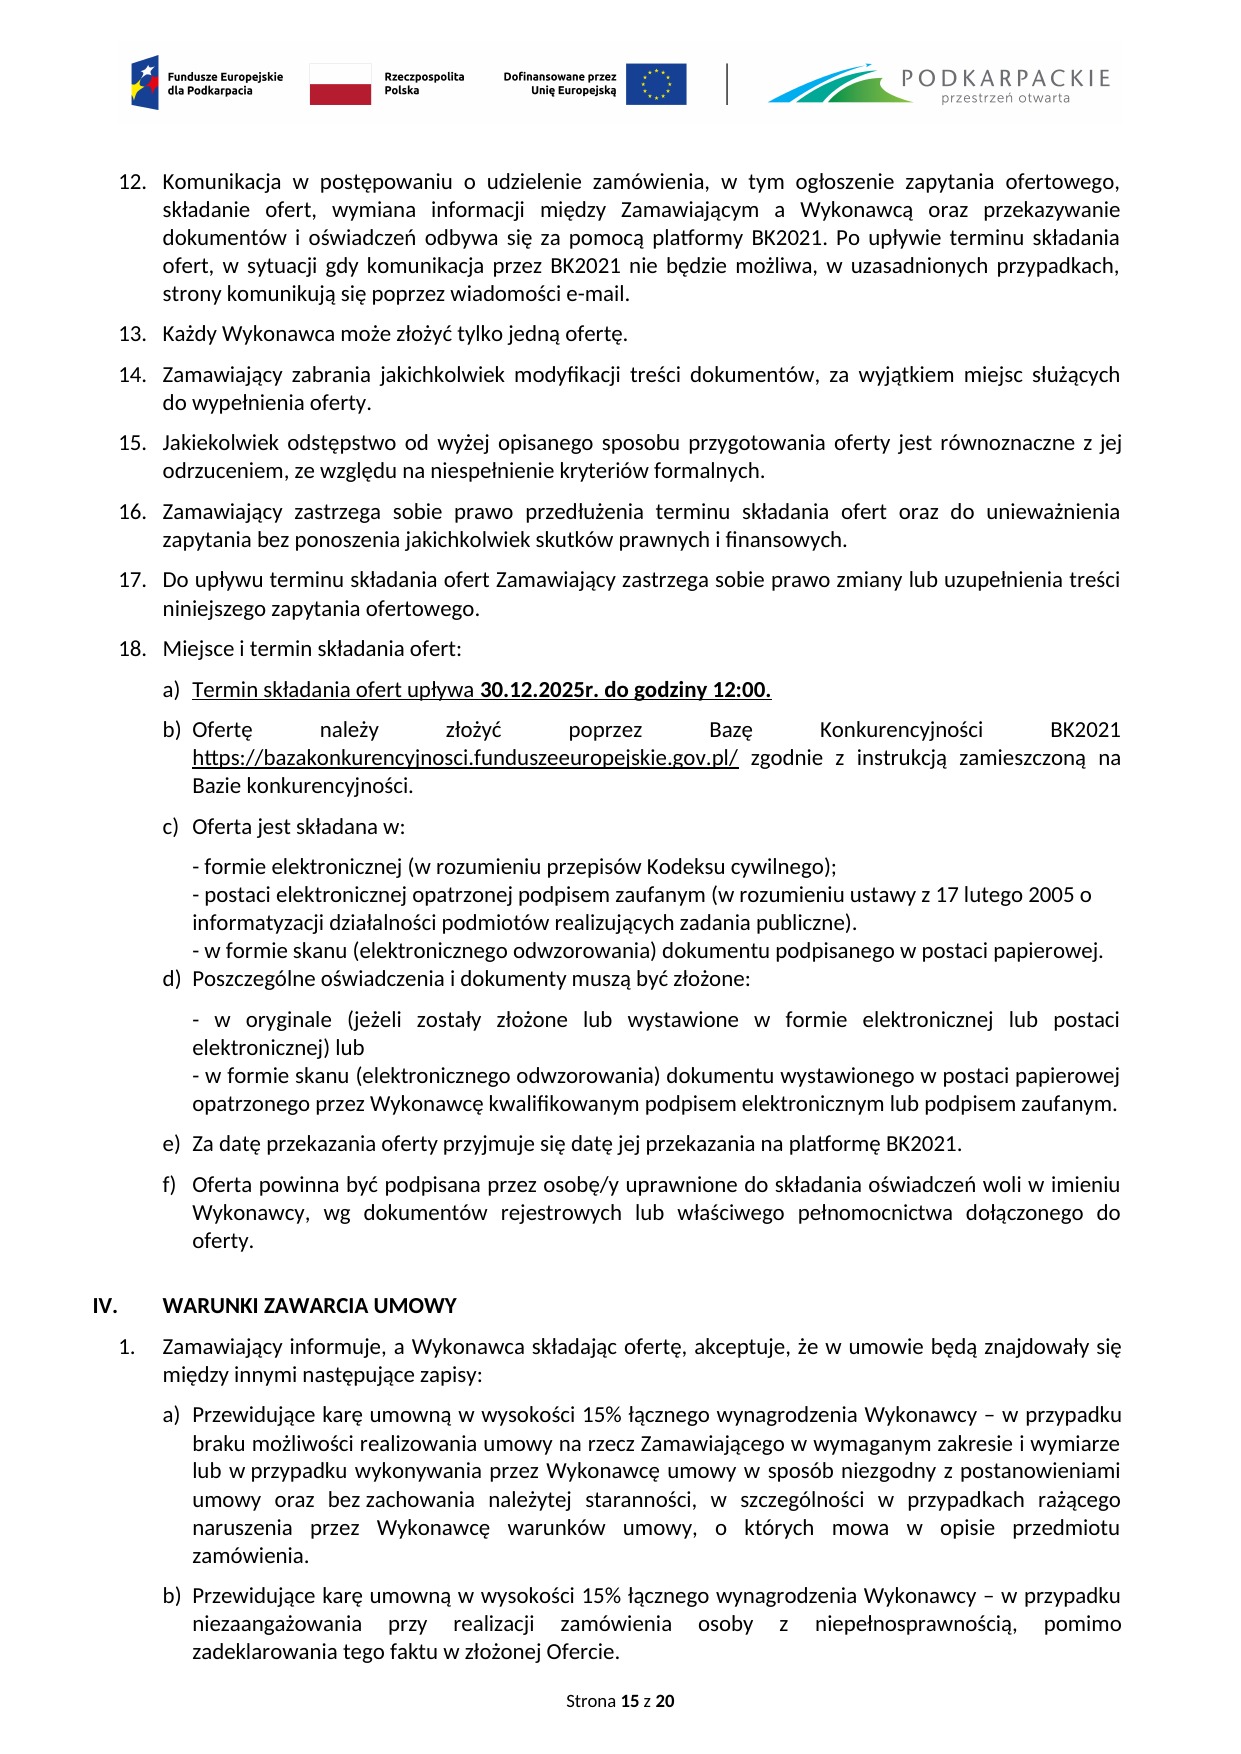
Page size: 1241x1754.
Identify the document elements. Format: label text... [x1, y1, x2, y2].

list Zamawiający informuje, a Wykonawca składając ofertę, akceptuje, że w umowie będą znajdowały się między innymi następujące zapisy: [118, 1332, 1122, 1388]
list Oferta powinna być podpisana przez osobę/y uprawnione do składania oświadczeń woli w imieniu Wykonawcy, wg dokumentów rejestrowych lub właściwego pełnomocnictwa dołączonego do oferty. [162, 1170, 1122, 1254]
list Przewidujące karę umowną w wysokości 15% łącznego wynagrodzenia Wykonawcy – w przypadku niezaangażowania przy realizacji zamówienia osoby z niepełnosprawnością, pomimo zadeklarowania tego faktu w złożonej Ofercie. [162, 1581, 1122, 1665]
list Poszczególne oświadczenia i dokumenty muszą być złożone: [162, 964, 1122, 992]
list Zamawiający zastrzega sobie prawo przedłużenia terminu składania ofert oraz do unieważnienia zapytania bez ponoszenia jakichkolwiek skutków prawnych i finansowych. [118, 497, 1122, 553]
list WARUNKI ZAWARCIA UMOWY [118, 1292, 1122, 1319]
list Komunikacja w postępowaniu o udzielenie zamówienia, w tym ogłoszenie zapytania ofertowego, składanie ofert, wymiana informacji między Zamawiającym a Wykonawcą oraz przekazywanie dokumentów i oświadczeń odbywa się za pomocą platformy BK2021. Po upływie terminu składania ofert, w sytuacji gdy komunikacja przez BK2021 nie będzie możliwa, w uzasadnionych przypadkach, strony komunikują się poprzez wiadomości e-mail. [118, 167, 1122, 307]
list Każdy Wykonawca może złożyć tylko jedną ofertę. [118, 319, 1122, 347]
list - w formie skanu (elektronicznego odwzorowania) dokumentu wystawionego w postaci papierowej opatrzonego przez Wykonawcę kwalifikowanym podpisem elektronicznym lub podpisem zaufanym. [192, 1061, 1122, 1117]
list Przewidujące karę umowną w wysokości 15% łącznego wynagrodzenia Wykonawcy – w przypadku braku możliwości realizowania umowy na rzecz Zamawiającego w wymaganym zakresie i wymiarze lub w przypadku wykonywania przez Wykonawcę umowy w sposób niezgodny z postanowieniami umowy oraz bez zachowania należytej staranności, w szczególności w przypadkach rażącego naruszenia przez Wykonawcę warunków umowy, o których mowa w opisie przedmiotu zamówienia. [162, 1401, 1122, 1569]
list Do upływu terminu składania ofert Zamawiający zastrzega sobie prawo zmiany lub uzupełnienia treści niniejszego zapytania ofertowego. [118, 566, 1122, 622]
list Oferta jest składana w: [162, 812, 1122, 840]
list Termin składania ofert upływa 30.12.2025r. do godziny 12:00. [162, 675, 1122, 703]
list Ofertę należy złożyć poprzez Bazę Konkurencyjności BK2021 https://bazakonkurencyjnosci.funduszeeuropejskie.gov.pl/ zgodnie z instrukcją zamieszczoną na Bazie konkurencyjności. [162, 715, 1122, 799]
text - formie elektronicznej (w rozumieniu przepisów Kodeksu cywilnego); [192, 852, 1122, 880]
picture [118, 41, 1123, 124]
text - postaci elektronicznej opatrzonej podpisem zaufanym (w rozumieniu ustawy z 17 lutego 2005 o informatyzacji działalności podmiotów realizujących zadania publiczne). [192, 880, 1122, 936]
list Jakiekolwiek odstępstwo od wyżej opisanego sposobu przygotowania oferty jest równoznaczne z jej odrzuceniem, ze względu na niespełnienie kryteriów formalnych. [118, 428, 1122, 484]
list Zamawiający zabrania jakichkolwiek modyfikacji treści dokumentów, za wyjątkiem miejsc służących do wypełnienia oferty. [118, 360, 1122, 416]
list Za datę przekazania oferty przyjmuje się datę jej przekazania na platformę BK2021. [162, 1129, 1122, 1157]
list - w oryginale (jeżeli zostały złożone lub wystawione w formie elektronicznej lub postaci elektronicznej) lub [192, 1005, 1122, 1061]
text - w formie skanu (elektronicznego odwzorowania) dokumentu podpisanego w postaci papierowej. [192, 936, 1122, 964]
list Miejsce i termin składania ofert: [118, 634, 1122, 662]
